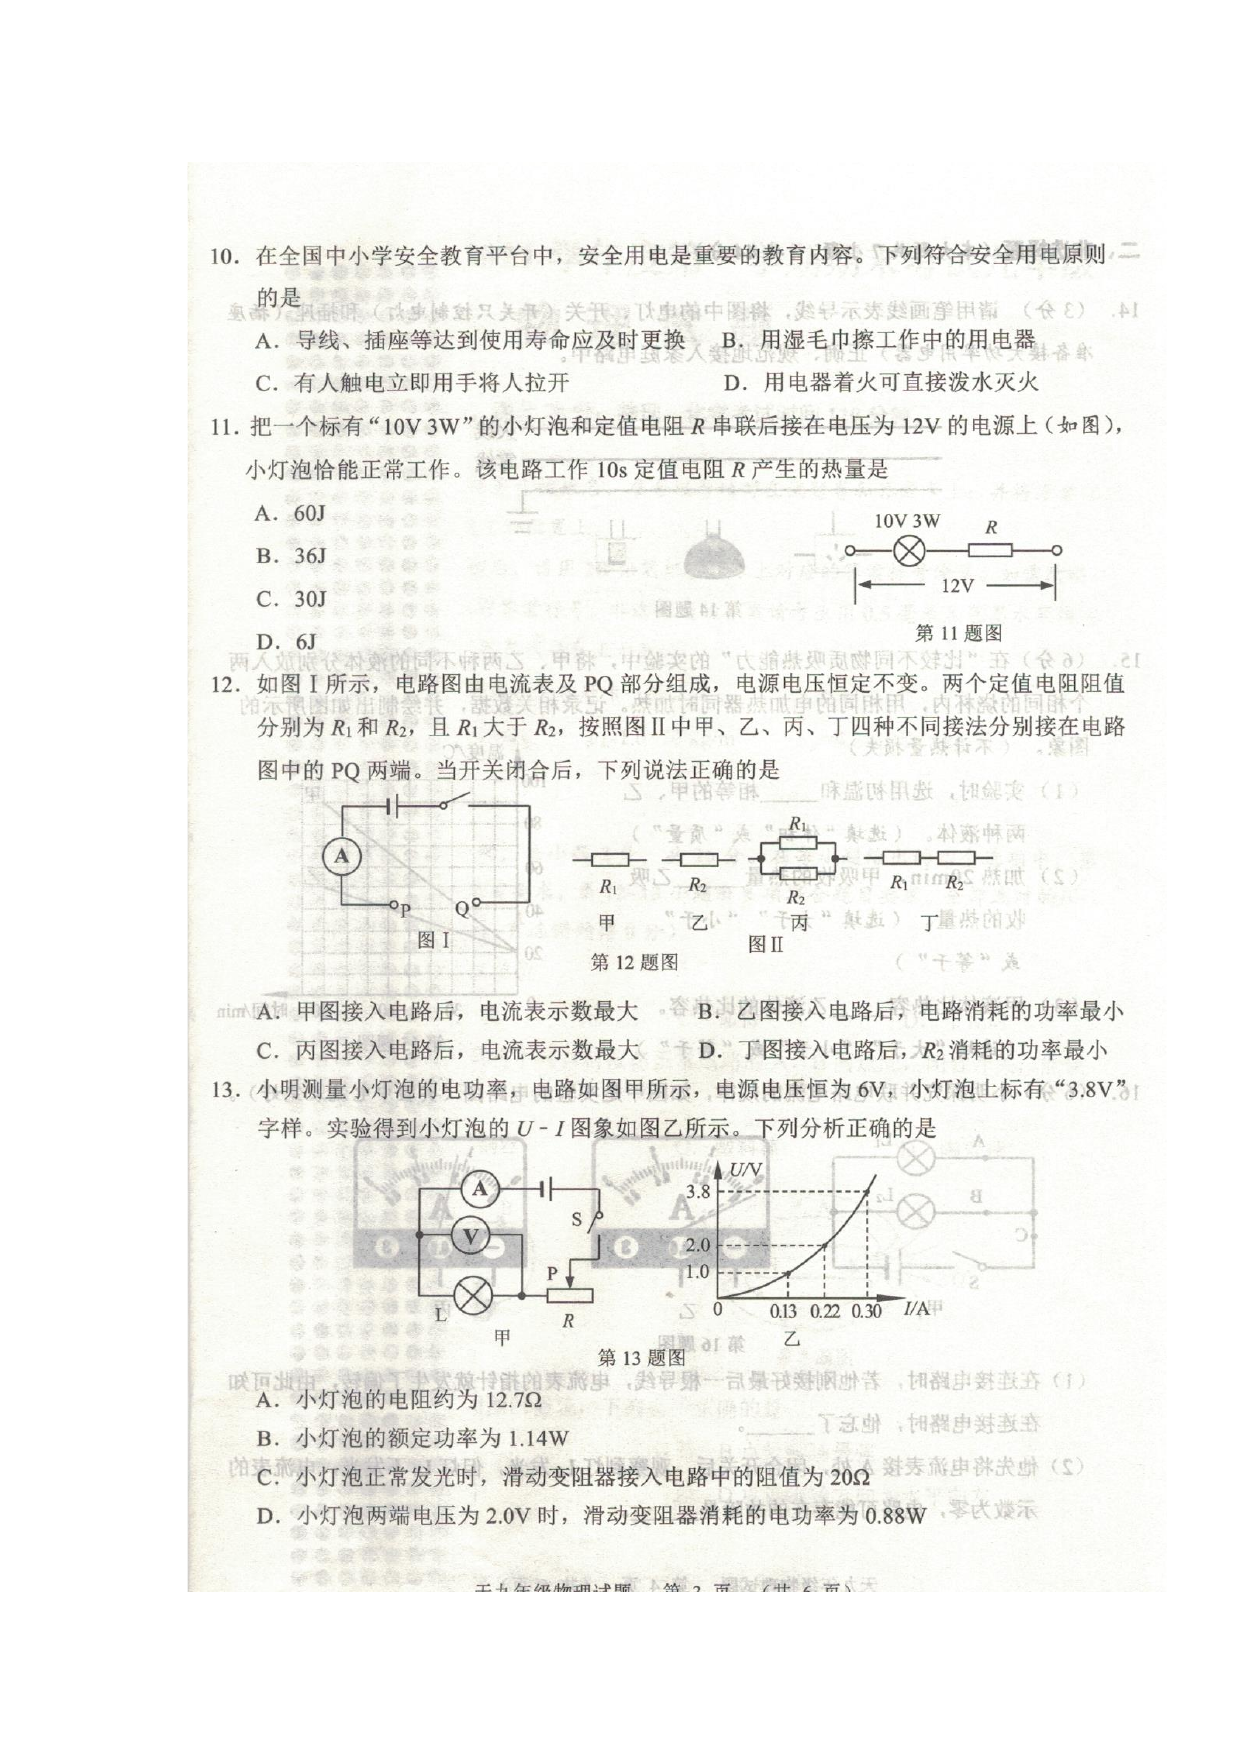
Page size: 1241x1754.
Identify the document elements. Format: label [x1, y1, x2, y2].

picture [187, 162, 1167, 1592]
